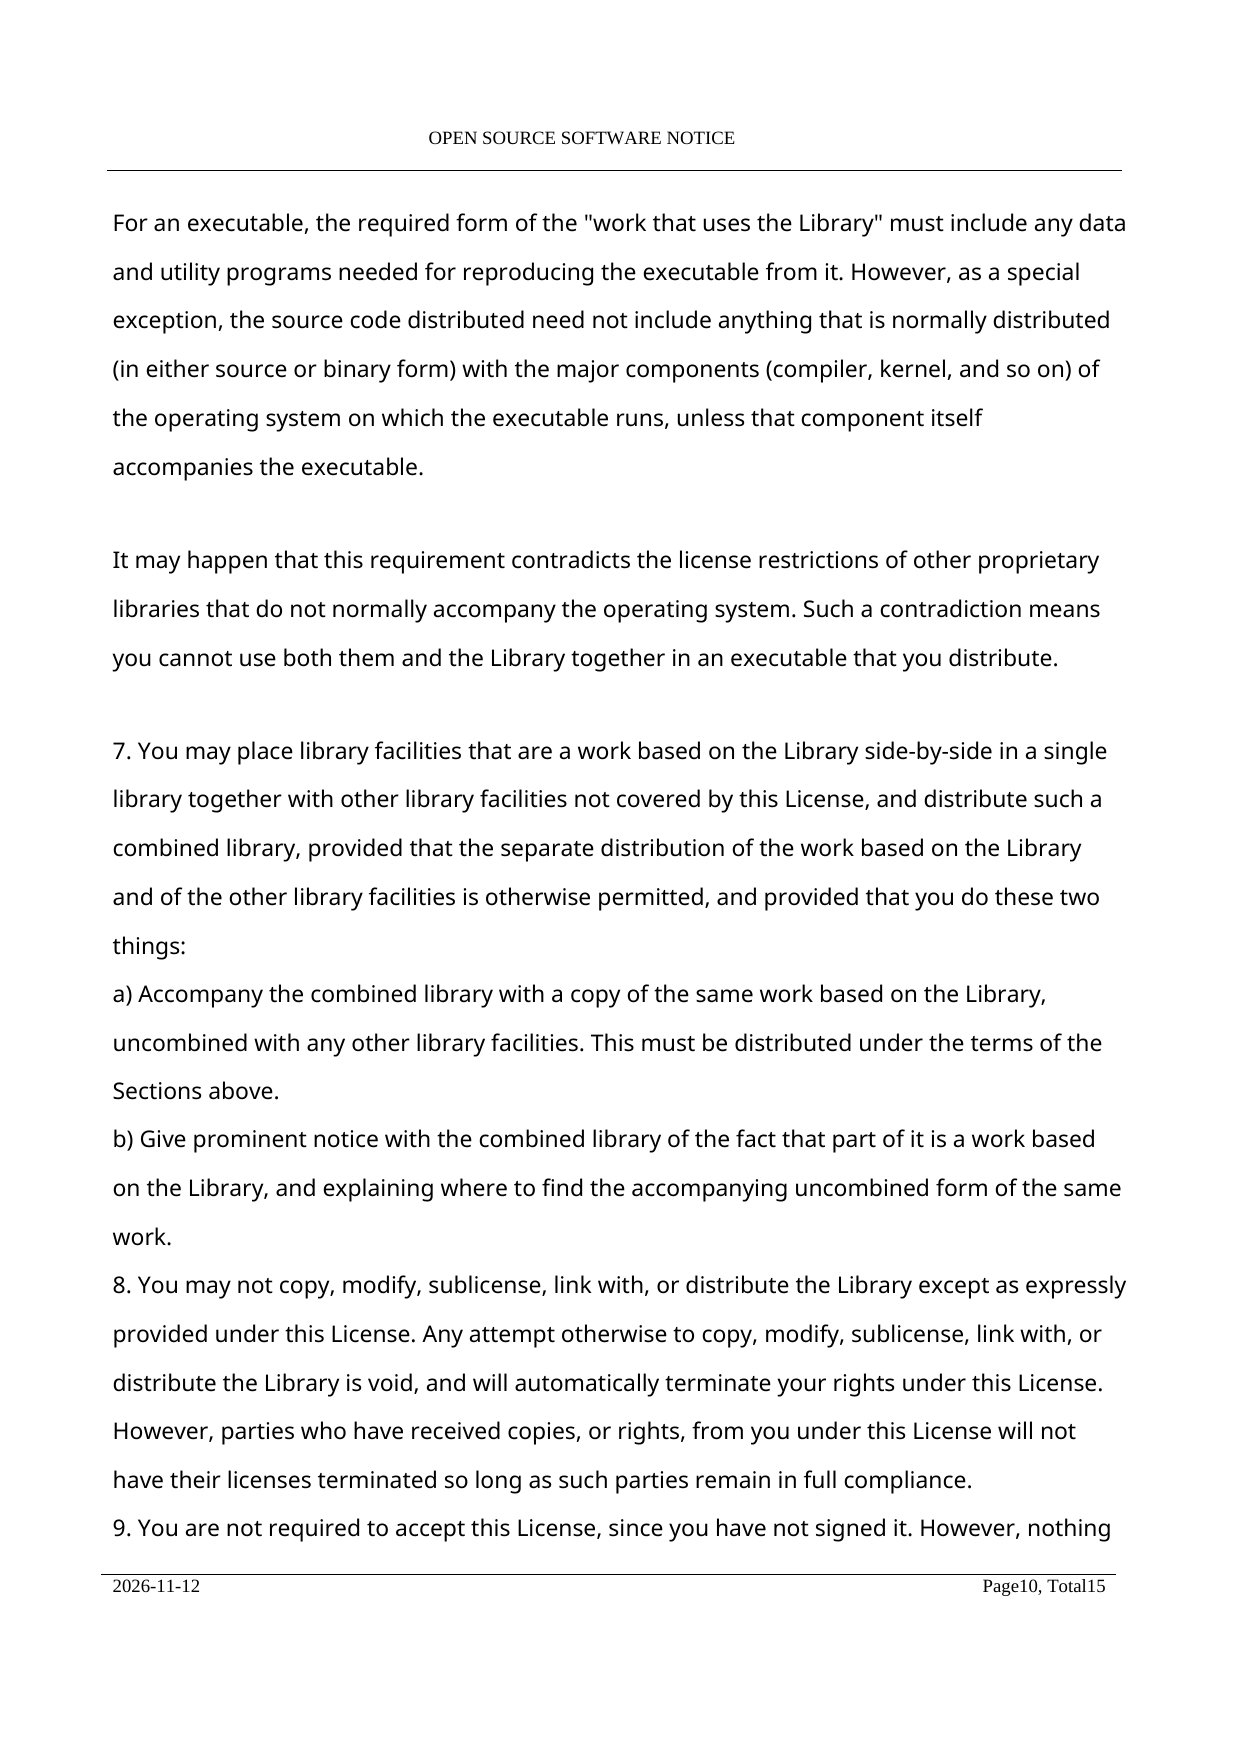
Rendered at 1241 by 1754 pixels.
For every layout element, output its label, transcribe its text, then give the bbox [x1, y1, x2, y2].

text a) Accompany the combined library with a copy of the same work based on the Library, uncombined with any other library facilities. This must be distributed under the terms of the Sections above. [112, 977, 1128, 1107]
text For an executable, the required form of the "work that uses the Library" must include any data and utility programs needed for reproducing the executable from it. However, as a special exception, the source code distributed need not include anything that is normally distributed (in either source or binary form) with the major components (compiler, kernel, and so on) of the operating system on which the executable runs, unless that component itself accompanies the executable. [112, 206, 1128, 483]
text 7. You may place library facilities that are a work based on the Library side-by-side in a single library together with other library facilities not covered by this License, and distribute such a combined library, provided that the separate distribution of the work based on the Library and of the other library facilities is otherwise permitted, and provided that you do these two things: [112, 734, 1128, 962]
text It may happen that this requirement contradicts the license restrictions of other proprietary libraries that do not normally accompany the operating system. Such a contradiction means you cannot use both them and the Library together in an executable that you distribute. [112, 543, 1128, 673]
text 8. You may not copy, modify, sublicense, link with, or distribute the Library except as expressly provided under this License. Any attempt otherwise to copy, modify, sublicense, link with, or distribute the Library is void, and will automatically terminate your rights under this License. However, parties who have received copies, or rights, from you under this License will not have their licenses terminated so long as such parties remain in full compliance. [112, 1268, 1128, 1496]
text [112, 1512, 1128, 1544]
text b) Give prominent notice with the combined library of the fact that part of it is a work based on the Library, and explaining where to find the accompanying uncombined form of the same work. [112, 1123, 1128, 1253]
